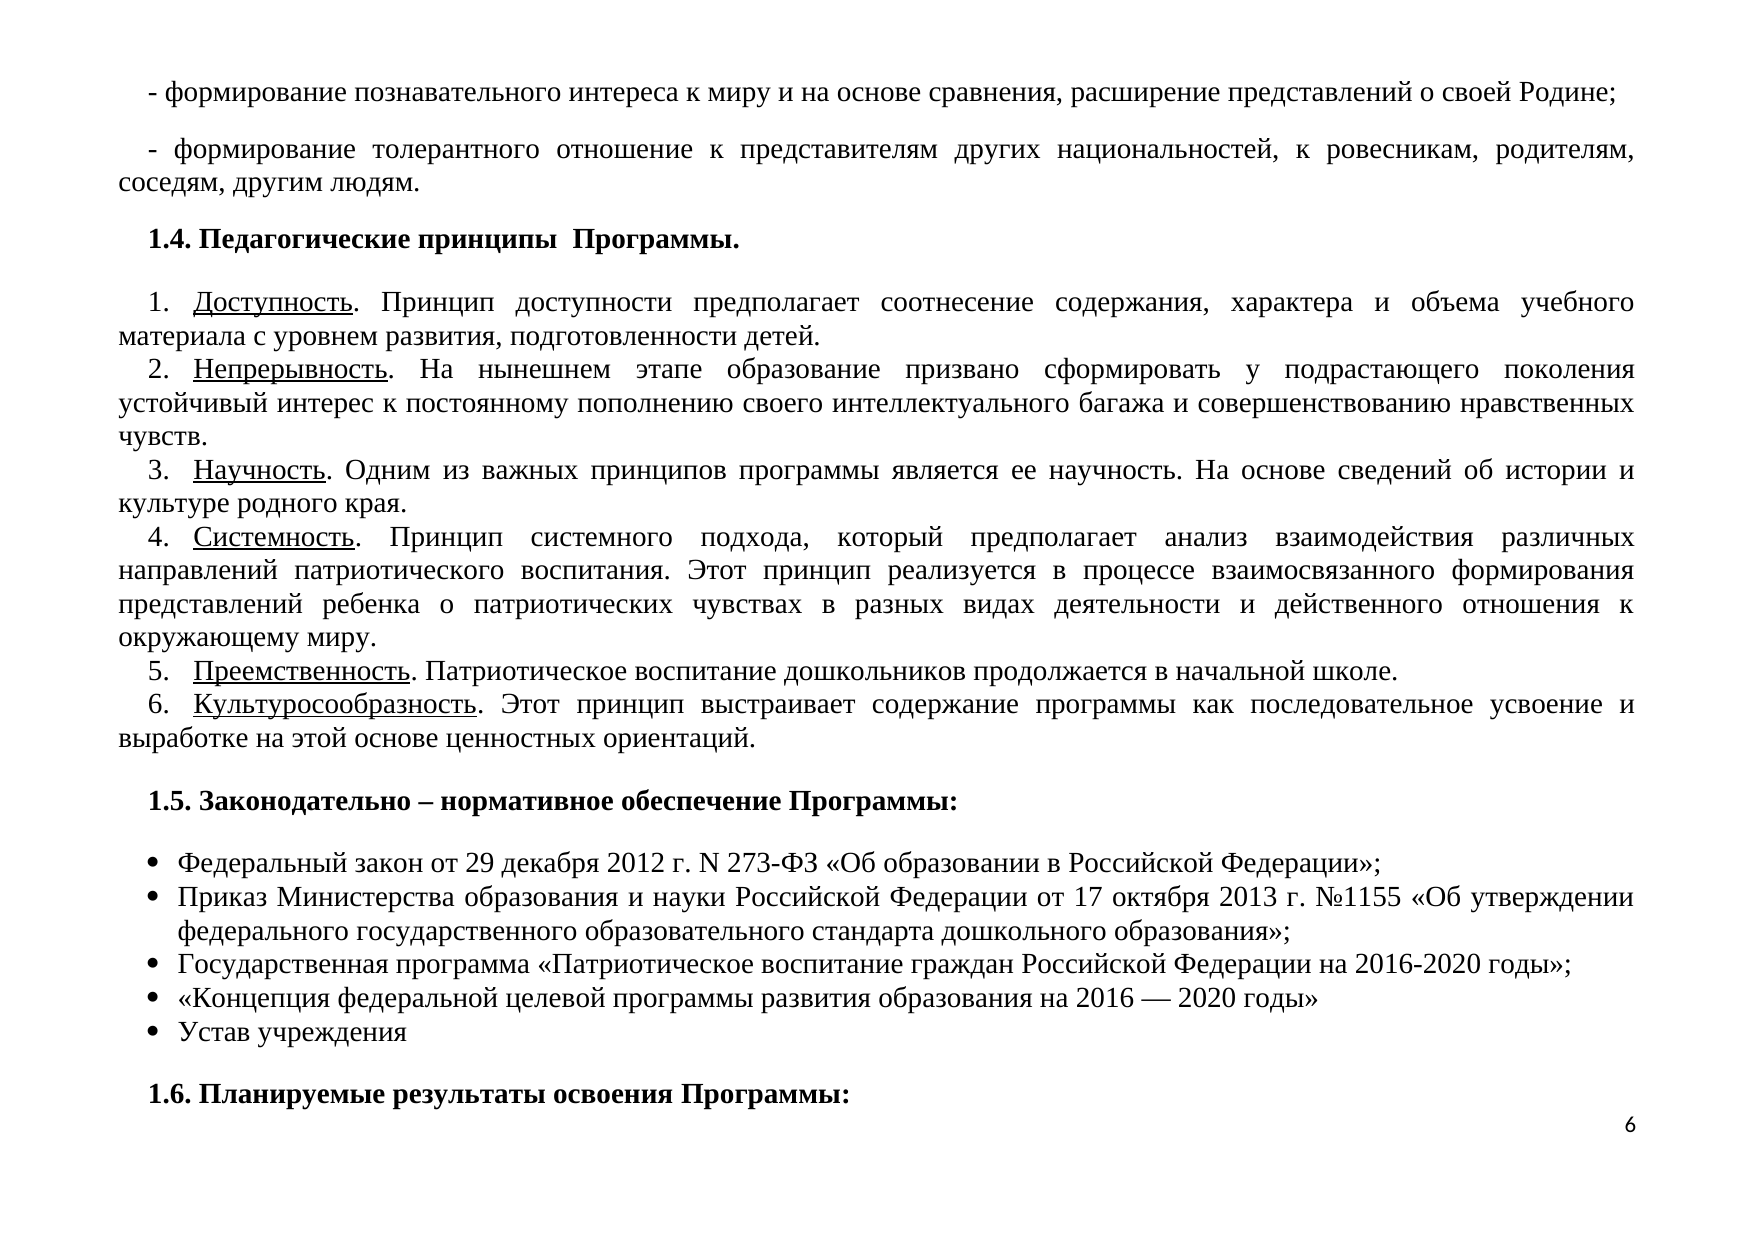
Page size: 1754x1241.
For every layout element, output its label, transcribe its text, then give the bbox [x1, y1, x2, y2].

list Государственная программа «Патриотическое воспитание граждан Российской Федерации на 2016-2020 годы»; [148, 946, 1636, 980]
list «Концепция федеральной целевой программы развития образования на 2016 — 2020 годы» [148, 980, 1636, 1014]
list Преемственность. Патриотическое воспитание дошкольников продолжается в начальной школе. [118, 653, 1636, 687]
text 1.6. Планируемые результаты освоения Программы: [118, 1076, 1636, 1110]
list Научность. Одним из важных принципов программы является ее научность. На основе сведений об истории и культуре родного края. [118, 452, 1636, 519]
list Приказ Министерства образования и науки Российской Федерации от 17 октября 2013 г. №1155 «Об утверждении федерального государственного образовательного стандарта дошкольного образования»; [148, 879, 1636, 946]
list Культуросообразность. Этот принцип выстраивает содержание программы как последовательное усвоение и выработке на этой основе ценностных ориентаций. [118, 687, 1636, 754]
text - формирование познавательного интереса к миру и на основе сравнения, расширение представлений о своей Родине; [118, 74, 1636, 107]
text 1.4. Педагогические принципы Программы. [118, 221, 1636, 255]
list Доступность. Принцип доступности предполагает соотнесение содержания, характера и объема учебного материала с уровнем развития, подготовленности детей. [118, 284, 1636, 351]
list Системность. Принцип системного подхода, который предполагает анализ взаимодействия различных направлений патриотического воспитания. Этот принцип реализуется в процессе взаимосвязанного формирования представлений ребенка о патриотических чувствах в разных видах деятельности и действенного отношения к окружающему миру. [118, 519, 1636, 653]
list Устав учреждения [148, 1014, 1636, 1047]
text - формирование толерантного отношение к представителям других национальностей, к ровесникам, родителям, соседям, другим людям. [118, 131, 1636, 198]
text 1.5. Законодательно – нормативное обеспечение Программы: [118, 783, 1636, 816]
list Федеральный закон от 29 декабря 2012 г. N 273-ФЗ «Об образовании в Российской Федерации»; [148, 846, 1636, 879]
list Непрерывность. На нынешнем этапе образование призвано сформировать у подрастающего поколения устойчивый интерес к постоянному пополнению своего интеллектуального багажа и совершенствованию нравственных чувств. [118, 351, 1636, 452]
